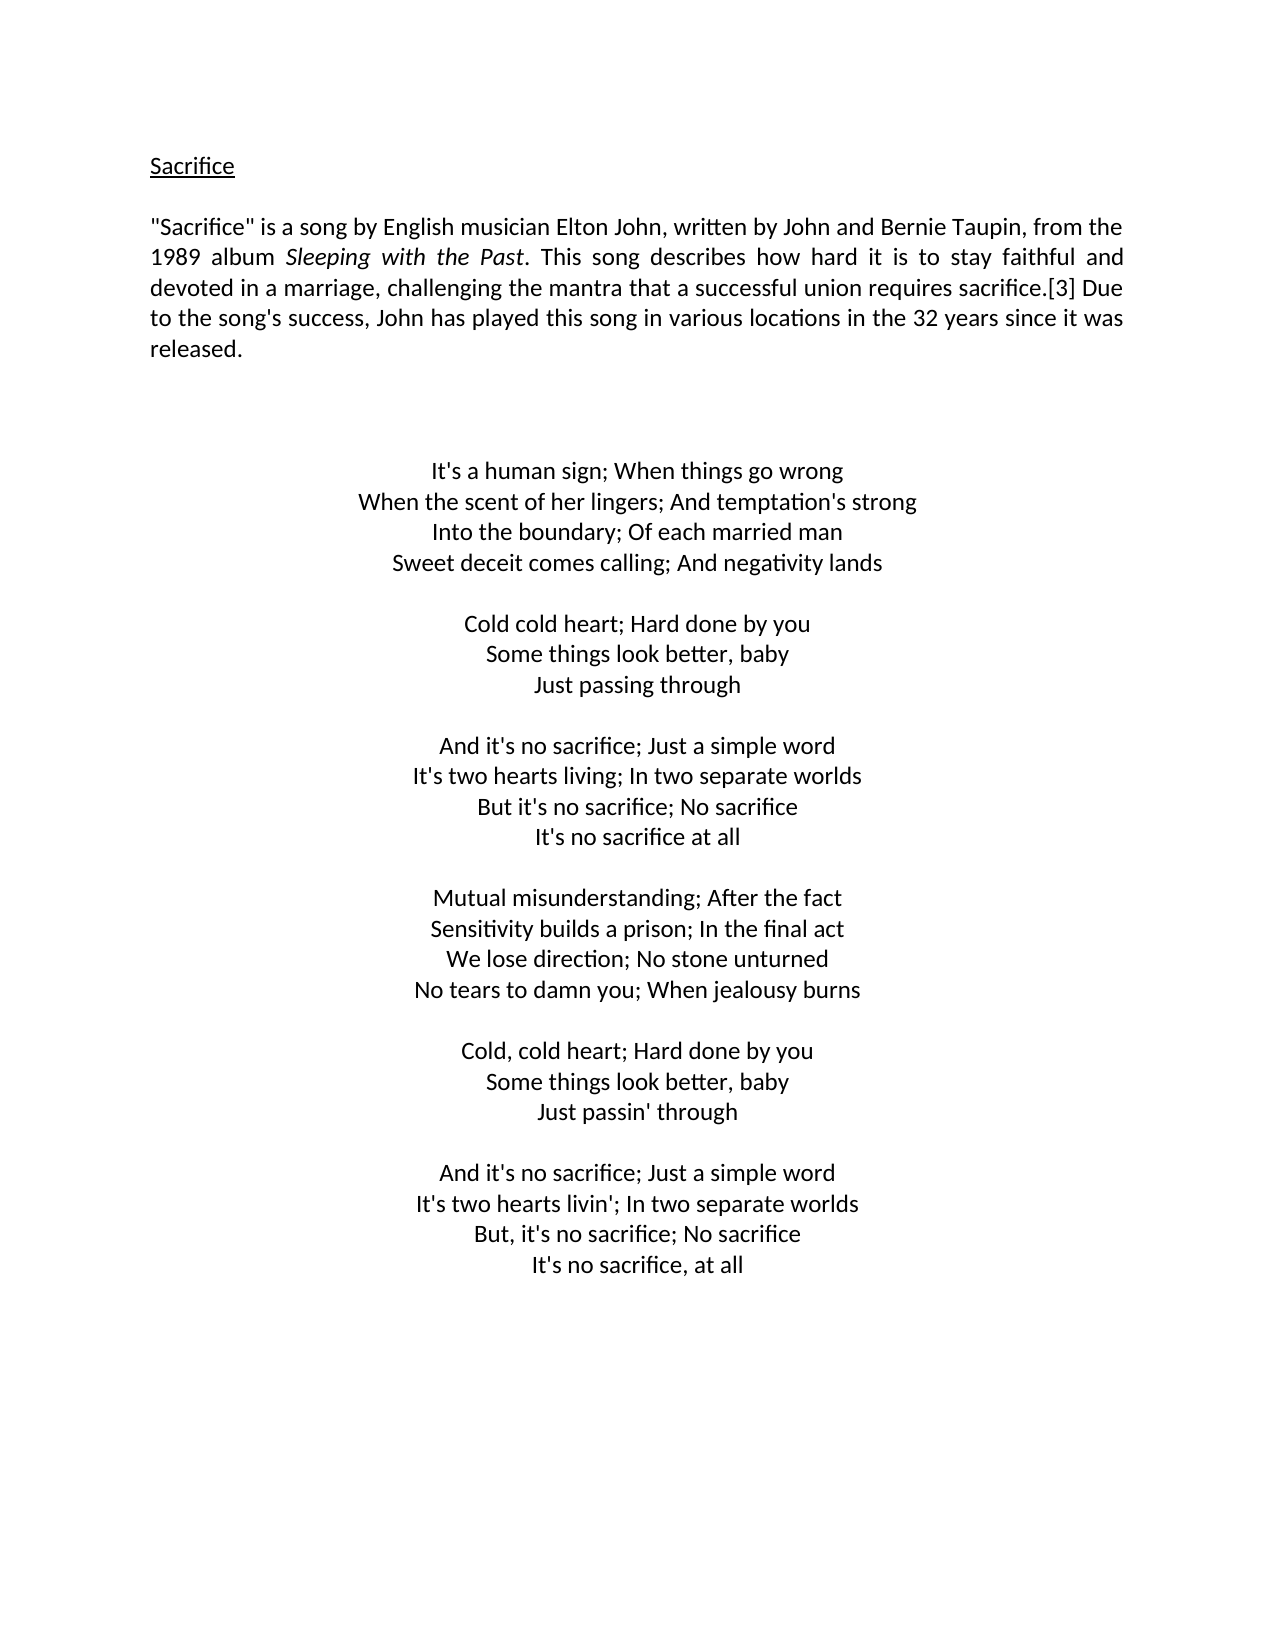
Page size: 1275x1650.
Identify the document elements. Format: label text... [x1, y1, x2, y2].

text Just passing through [150, 669, 1125, 699]
text It's a human sign; When things go wrong [150, 455, 1125, 486]
text Mutual misunderstanding; After the fact [150, 882, 1125, 913]
text Cold, cold heart; Hard done by you [150, 1035, 1125, 1066]
text Just passin' through [150, 1096, 1125, 1127]
text It's no sacrifice at all [150, 821, 1125, 852]
text Some things look better, baby [150, 638, 1125, 669]
text It's two hearts living; In two separate worlds [150, 760, 1125, 791]
text Some things look better, baby [150, 1066, 1125, 1096]
text No tears to damn you; When jealousy burns [150, 974, 1125, 1004]
text Sensitivity builds a prison; In the final act [150, 913, 1125, 943]
text And it's no sacrifice; Just a simple word [150, 730, 1125, 760]
text It's two hearts livin'; In two separate worlds [150, 1188, 1125, 1218]
text And it's no sacrifice; Just a simple word [150, 1157, 1125, 1188]
text Sweet deceit comes calling; And negativity lands [150, 547, 1125, 577]
text Into the boundary; Of each married man [150, 516, 1125, 547]
text We lose direction; No stone unturned [150, 943, 1125, 974]
text It's no sacrifice, at all [150, 1249, 1125, 1279]
text "Sacrifice" is a song by English musician Elton John, written by John and Bernie Taupin, from the 1989 album Sleeping with the Past. This song describes how hard it is to stay faithful and devoted in a marriage, challenging the mantra that a successful union requires sacrifice.[3] Due to the song's success, John has played this song in various locations in the 32 years since it was released. [150, 211, 1125, 364]
text But, it's no sacrifice; No sacrifice [150, 1218, 1125, 1249]
text When the scent of her lingers; And temptation's strong [150, 486, 1125, 516]
text But it's no sacrifice; No sacrifice [150, 791, 1125, 821]
text Cold cold heart; Hard done by you [150, 608, 1125, 638]
text Sacrifice [150, 150, 1125, 181]
